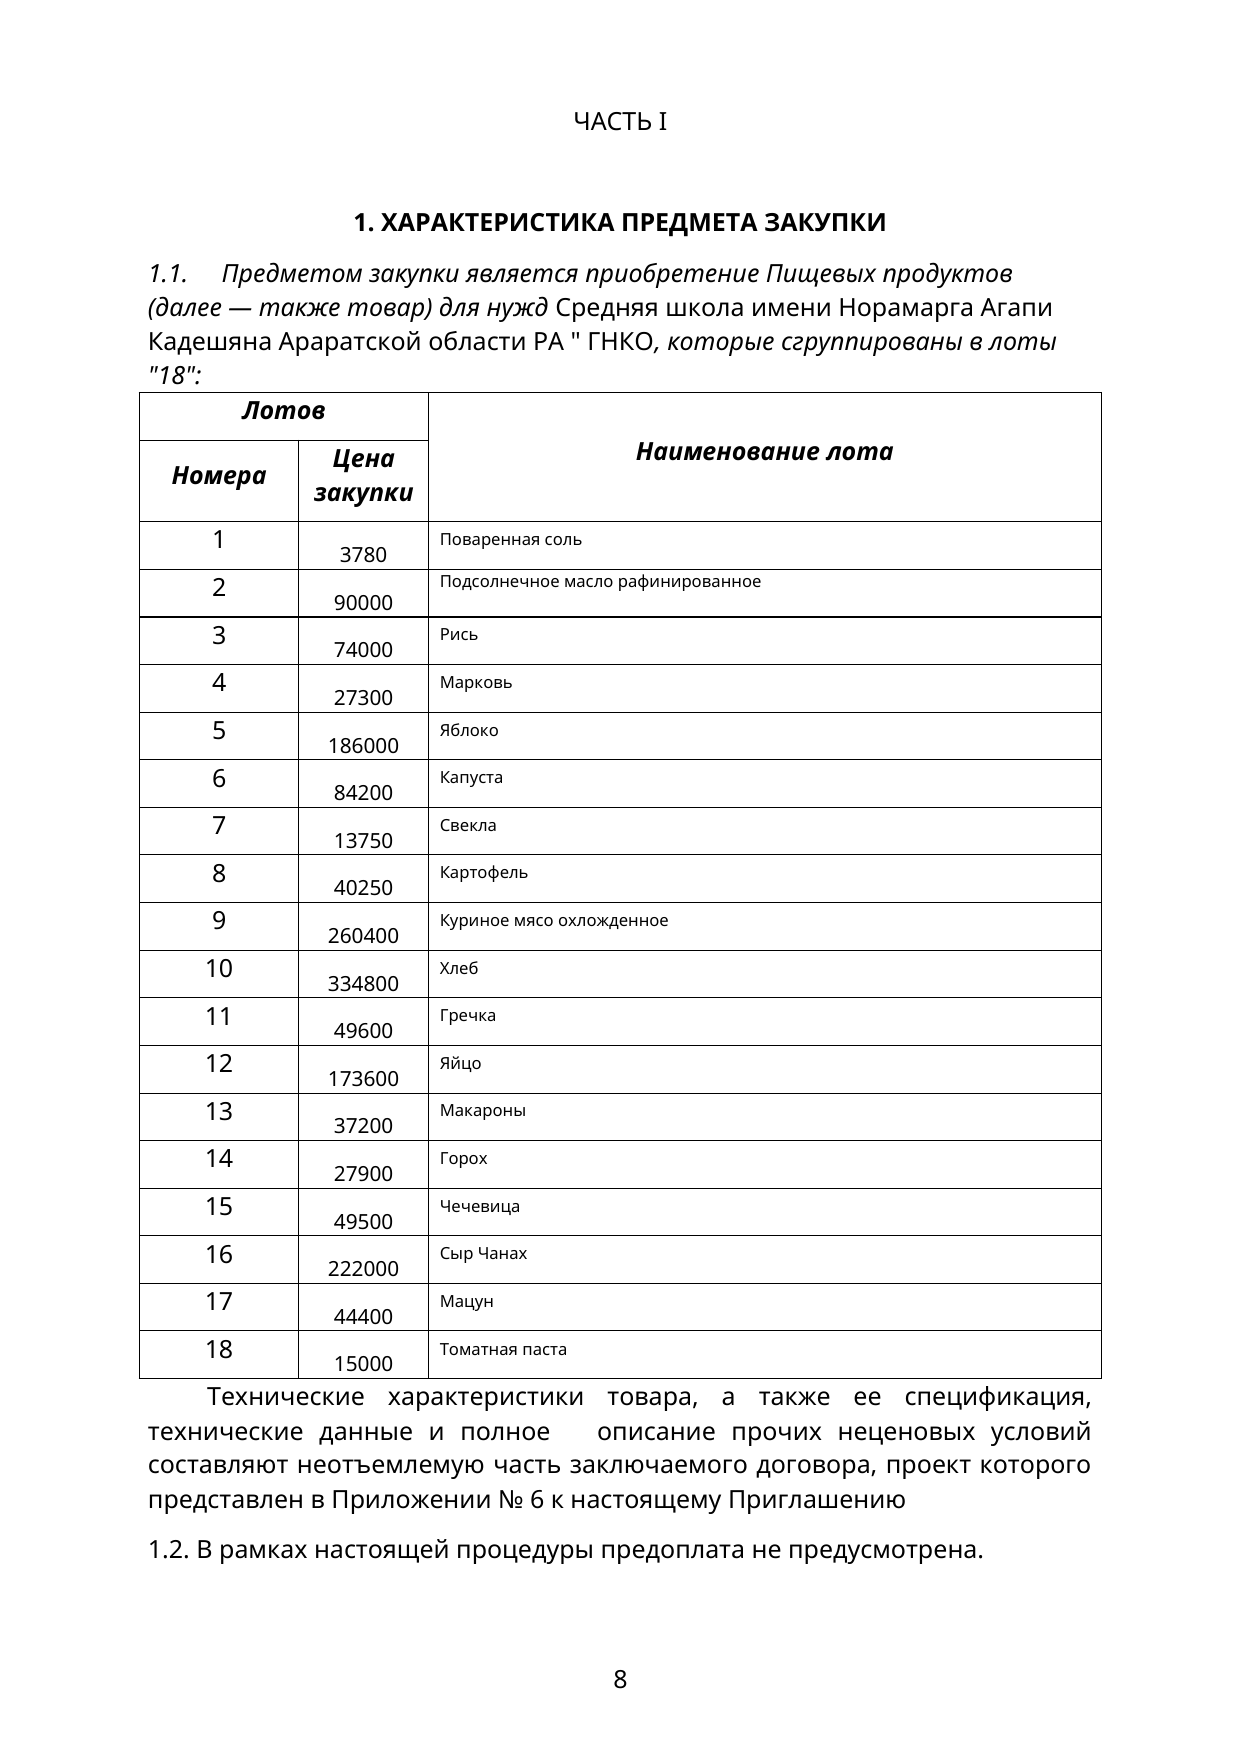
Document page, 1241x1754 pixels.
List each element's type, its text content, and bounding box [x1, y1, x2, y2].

table_cell Горох [429, 1141, 1101, 1188]
text Технические характеристики товара, а также ее спецификация, технические данные и полное описание прочих неценовых условий составляют неотъемлемую часть заключаемого договора, проект которого представлен в Приложении № 6 к настоящему Приглашению [148, 1379, 1092, 1515]
table_cell 37200 [299, 1094, 428, 1140]
table_cell 1 [140, 522, 298, 569]
table_cell 8 [140, 855, 298, 902]
table_cell Картофель [429, 855, 1101, 902]
table_cell Номера [140, 441, 298, 521]
table_cell 49500 [299, 1189, 428, 1235]
table_cell 186000 [299, 713, 428, 759]
table_cell 44400 [299, 1284, 428, 1330]
table_cell 10 [140, 951, 298, 997]
table_cell 222000 [299, 1236, 428, 1283]
table_cell 15 [140, 1189, 298, 1235]
table_cell 3 [140, 618, 298, 664]
table_cell 16 [140, 1236, 298, 1283]
text ЧАСТЬ I [148, 103, 1092, 137]
table_cell Яйцо [429, 1046, 1101, 1092]
table_cell 11 [140, 998, 298, 1045]
table_cell 13 [140, 1094, 298, 1140]
table_cell 260400 [299, 903, 428, 949]
table_cell Свекла [429, 808, 1101, 854]
table_cell 13750 [299, 808, 428, 854]
table_cell 27900 [299, 1141, 428, 1188]
table_cell Капуста [429, 760, 1101, 807]
table_cell Рись [429, 618, 1101, 664]
table_header Лотов [140, 393, 428, 439]
table_cell 6 [140, 760, 298, 807]
table_cell 90000 [299, 570, 428, 616]
table_cell Гречка [429, 998, 1101, 1045]
table_cell Поваренная соль [429, 522, 1101, 569]
table_cell Куриное мясо охложденное [429, 903, 1101, 949]
table_cell 3780 [299, 522, 428, 569]
text 1.2. В рамках настоящей процедуры предоплата не предусмотрена. [148, 1532, 1092, 1566]
table_cell 4 [140, 665, 298, 712]
table_cell 173600 [299, 1046, 428, 1092]
table_cell Хлеб [429, 951, 1101, 997]
table_cell 5 [140, 713, 298, 759]
table_cell Марковь [429, 665, 1101, 712]
table_cell Подсолнечное масло рафинированное [429, 570, 1101, 616]
table_cell Томатная паста [429, 1331, 1101, 1378]
table_cell 15000 [299, 1331, 428, 1378]
table_cell 12 [140, 1046, 298, 1092]
text 1.1. Предметом закупки является приобретение Пищевых продуктов (далее — также товар) для нужд Средняя школа имени Норамарга Агапи Кадешяна Араратской области РА " ГНКО, которые сгруппированы в лоты "18": [148, 256, 1092, 392]
text 1. ХАРАКТЕРИСТИКА ПРЕДМЕТА ЗАКУПКИ [148, 205, 1092, 239]
table_cell 9 [140, 903, 298, 949]
table_cell Сыр Чанах [429, 1236, 1101, 1283]
table_cell 2 [140, 570, 298, 616]
table_cell Яблоко [429, 713, 1101, 759]
table_cell 17 [140, 1284, 298, 1330]
table_cell 40250 [299, 855, 428, 902]
table_cell Цена закупки [299, 441, 428, 521]
table_cell 334800 [299, 951, 428, 997]
table_cell 14 [140, 1141, 298, 1188]
table_cell 18 [140, 1331, 298, 1378]
table_cell 84200 [299, 760, 428, 807]
table_cell 27300 [299, 665, 428, 712]
table_header Наименование лота [429, 393, 1101, 521]
table_cell 7 [140, 808, 298, 854]
table_cell 74000 [299, 618, 428, 664]
table_cell 49600 [299, 998, 428, 1045]
table_cell Мацун [429, 1284, 1101, 1330]
table_cell Чечевица [429, 1189, 1101, 1235]
table_cell Макароны [429, 1094, 1101, 1140]
